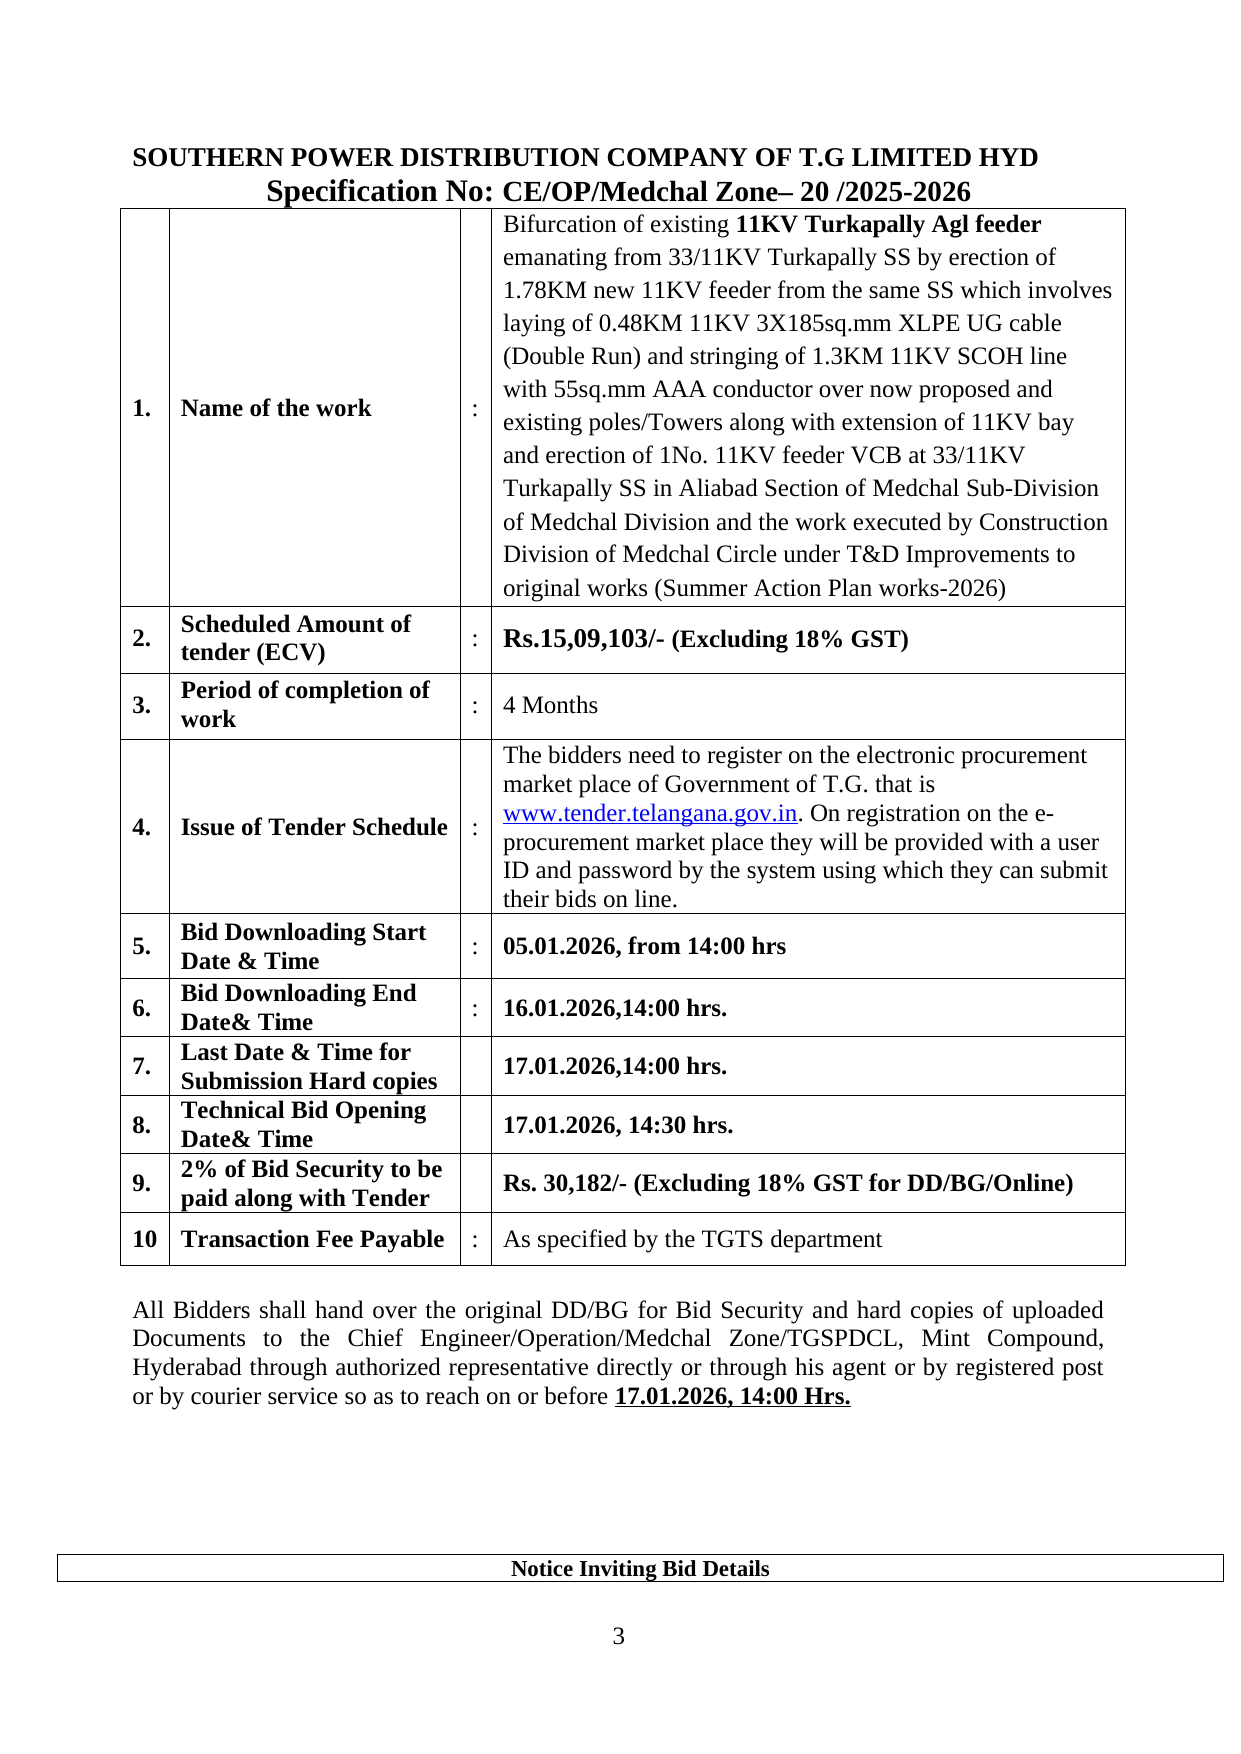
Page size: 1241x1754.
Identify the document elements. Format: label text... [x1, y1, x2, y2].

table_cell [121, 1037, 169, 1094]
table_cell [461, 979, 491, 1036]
table_header Bifurcation of existing 11KV Turkapally Agl feeder emanating from 33/11KV Turkapally SS by erection of 1.78KM new 11KV feeder from the same SS which involves laying of 0.48KM 11KV 3X185sq.mm XLPE UG cable (Double Run) and stringing of 1.3KM 11KV SCOH line with 55sq.mm AAA conductor over now proposed and existing poles/Towers along with extension of 11KV bay and erection of 1No. 11KV feeder VCB at 33/11KV Turkapally SS in Aliabad Section of Medchal Sub-Division of Medchal Division and the work executed by Construction Division of Medchal Circle under T&D Improvements to original works (Summer Action Plan works-2026) [492, 209, 1125, 606]
table_cell Period of completion of work [170, 674, 460, 739]
table_cell 4 Months [492, 674, 1125, 739]
table_cell Rs.15,09,103/- (Excluding 18% GST) [492, 607, 1125, 672]
subtitle SOUTHERN POWER DISTRIBUTION COMPANY OF T.G LIMITED HYD [132, 141, 1105, 172]
table_header 1. [121, 209, 169, 606]
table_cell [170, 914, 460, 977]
title All Bidders shall hand over the original DD/BG for Bid Security and hard copies of uploaded Documents to the Chief Engineer/Operation/Medchal Zone/TGSPDCL, Mint Compound, Hyderabad through authorized representative directly or through his agent or by registered post or by courier service so as to reach on or before 17.01.2026, 14:00 Hrs. [132, 1295, 1105, 1410]
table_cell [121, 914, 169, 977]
table_cell 3. [121, 674, 169, 739]
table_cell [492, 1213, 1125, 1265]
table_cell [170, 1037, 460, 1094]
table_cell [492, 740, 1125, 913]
text Specification No: CE/OP/Medchal Zone– 20 /2025-2026 [132, 172, 1105, 208]
table_cell : [461, 607, 491, 672]
table_cell 2. [121, 607, 169, 672]
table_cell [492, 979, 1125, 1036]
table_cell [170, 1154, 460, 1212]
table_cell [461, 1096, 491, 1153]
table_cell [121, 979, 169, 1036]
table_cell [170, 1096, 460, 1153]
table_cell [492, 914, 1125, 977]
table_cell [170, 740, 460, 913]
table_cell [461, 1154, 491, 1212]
table_header : [461, 209, 491, 606]
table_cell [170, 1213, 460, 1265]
table_cell 4. [121, 740, 169, 913]
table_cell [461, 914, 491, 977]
table_cell : [461, 674, 491, 739]
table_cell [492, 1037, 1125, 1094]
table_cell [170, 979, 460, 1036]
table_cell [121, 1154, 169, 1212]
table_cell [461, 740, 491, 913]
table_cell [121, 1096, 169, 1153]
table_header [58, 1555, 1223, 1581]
table_header Name of the work [170, 209, 460, 606]
table_cell Scheduled Amount of tender (ECV) [170, 607, 460, 672]
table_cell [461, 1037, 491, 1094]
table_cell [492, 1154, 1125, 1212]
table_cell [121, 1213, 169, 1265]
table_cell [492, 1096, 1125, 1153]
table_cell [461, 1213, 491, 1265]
